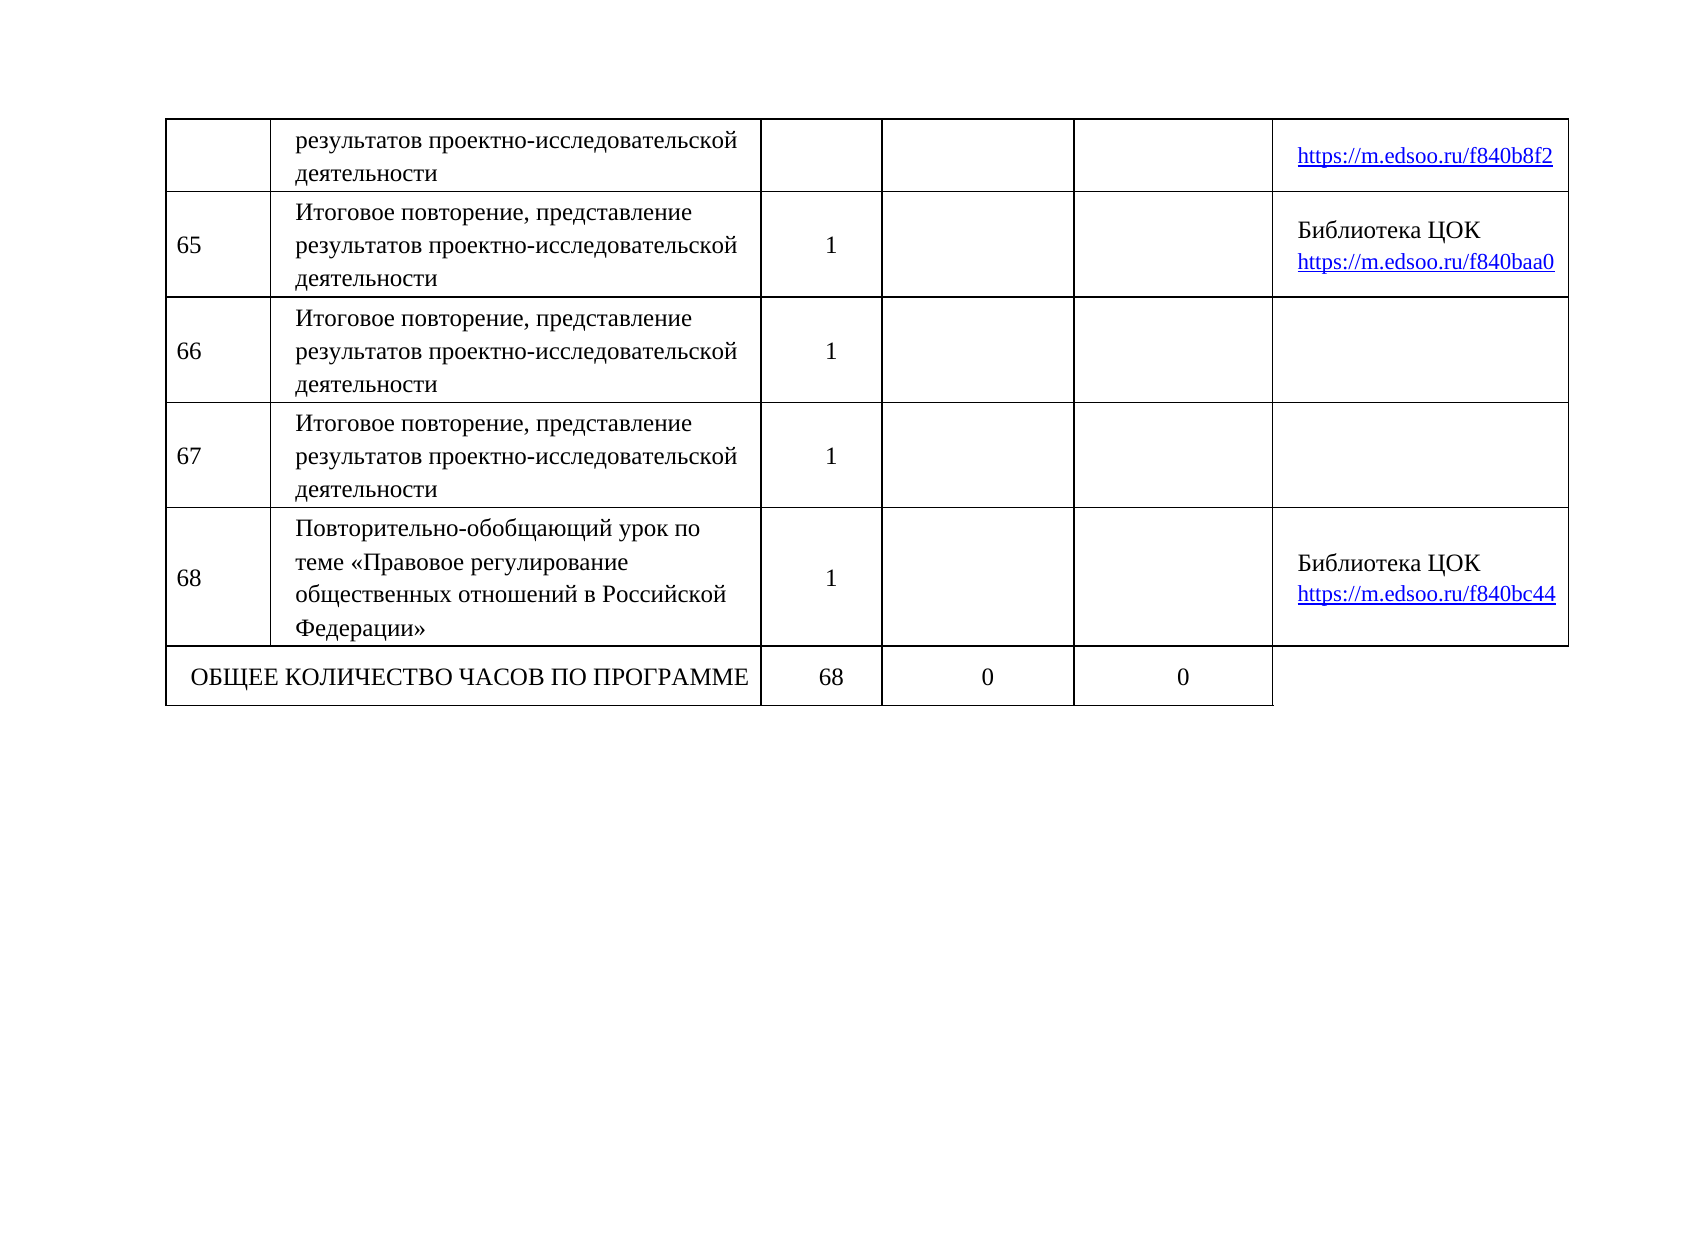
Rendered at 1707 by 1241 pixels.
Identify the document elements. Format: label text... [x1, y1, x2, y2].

table_cell 68 [762, 647, 881, 705]
table_cell 68 [167, 508, 270, 645]
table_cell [271, 120, 760, 191]
table_cell 1 [762, 120, 881, 191]
table_cell [883, 120, 1073, 191]
table_cell [1075, 508, 1272, 645]
table_cell [1075, 298, 1272, 401]
table_cell [883, 298, 1073, 401]
table_cell Итоговое повторение, представление результатов проектно-исследовательской деятельности [271, 298, 760, 401]
table_cell [883, 192, 1073, 296]
table_cell [1273, 403, 1568, 507]
table_cell 1 [762, 298, 881, 401]
table_cell 65 [167, 192, 270, 296]
table_cell [883, 403, 1073, 507]
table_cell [271, 192, 760, 296]
table_cell Повторительно-обобщающий урок по теме «Правовое регулирование общественных отношений в Российской Федерации» [271, 508, 760, 645]
table_cell 67 [167, 403, 270, 507]
table_cell [1075, 192, 1272, 296]
table_cell 1 [762, 192, 881, 296]
table_cell [1075, 403, 1272, 507]
table_cell [883, 508, 1073, 645]
table_cell Итоговое повторение, представление результатов проектно-исследовательской деятельности [271, 403, 760, 507]
table_cell ОБЩЕЕ КОЛИЧЕСТВО ЧАСОВ ПО ПРОГРАММЕ [167, 647, 760, 705]
table_cell [1075, 120, 1272, 191]
table_cell 1 [762, 403, 881, 507]
table_cell [1273, 298, 1568, 401]
table_cell 66 [167, 298, 270, 401]
table_cell 1 [762, 508, 881, 645]
table_cell Библиотека ЦОК https://m.edsoo.ru/f840bc44 [1273, 508, 1568, 645]
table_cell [1273, 120, 1568, 191]
table_cell Библиотека ЦОК https://m.edsoo.ru/f840baa0 [1273, 192, 1568, 296]
table_cell 0 [1075, 647, 1272, 705]
table_cell 0 [883, 647, 1073, 705]
table_cell 64 [167, 120, 270, 191]
